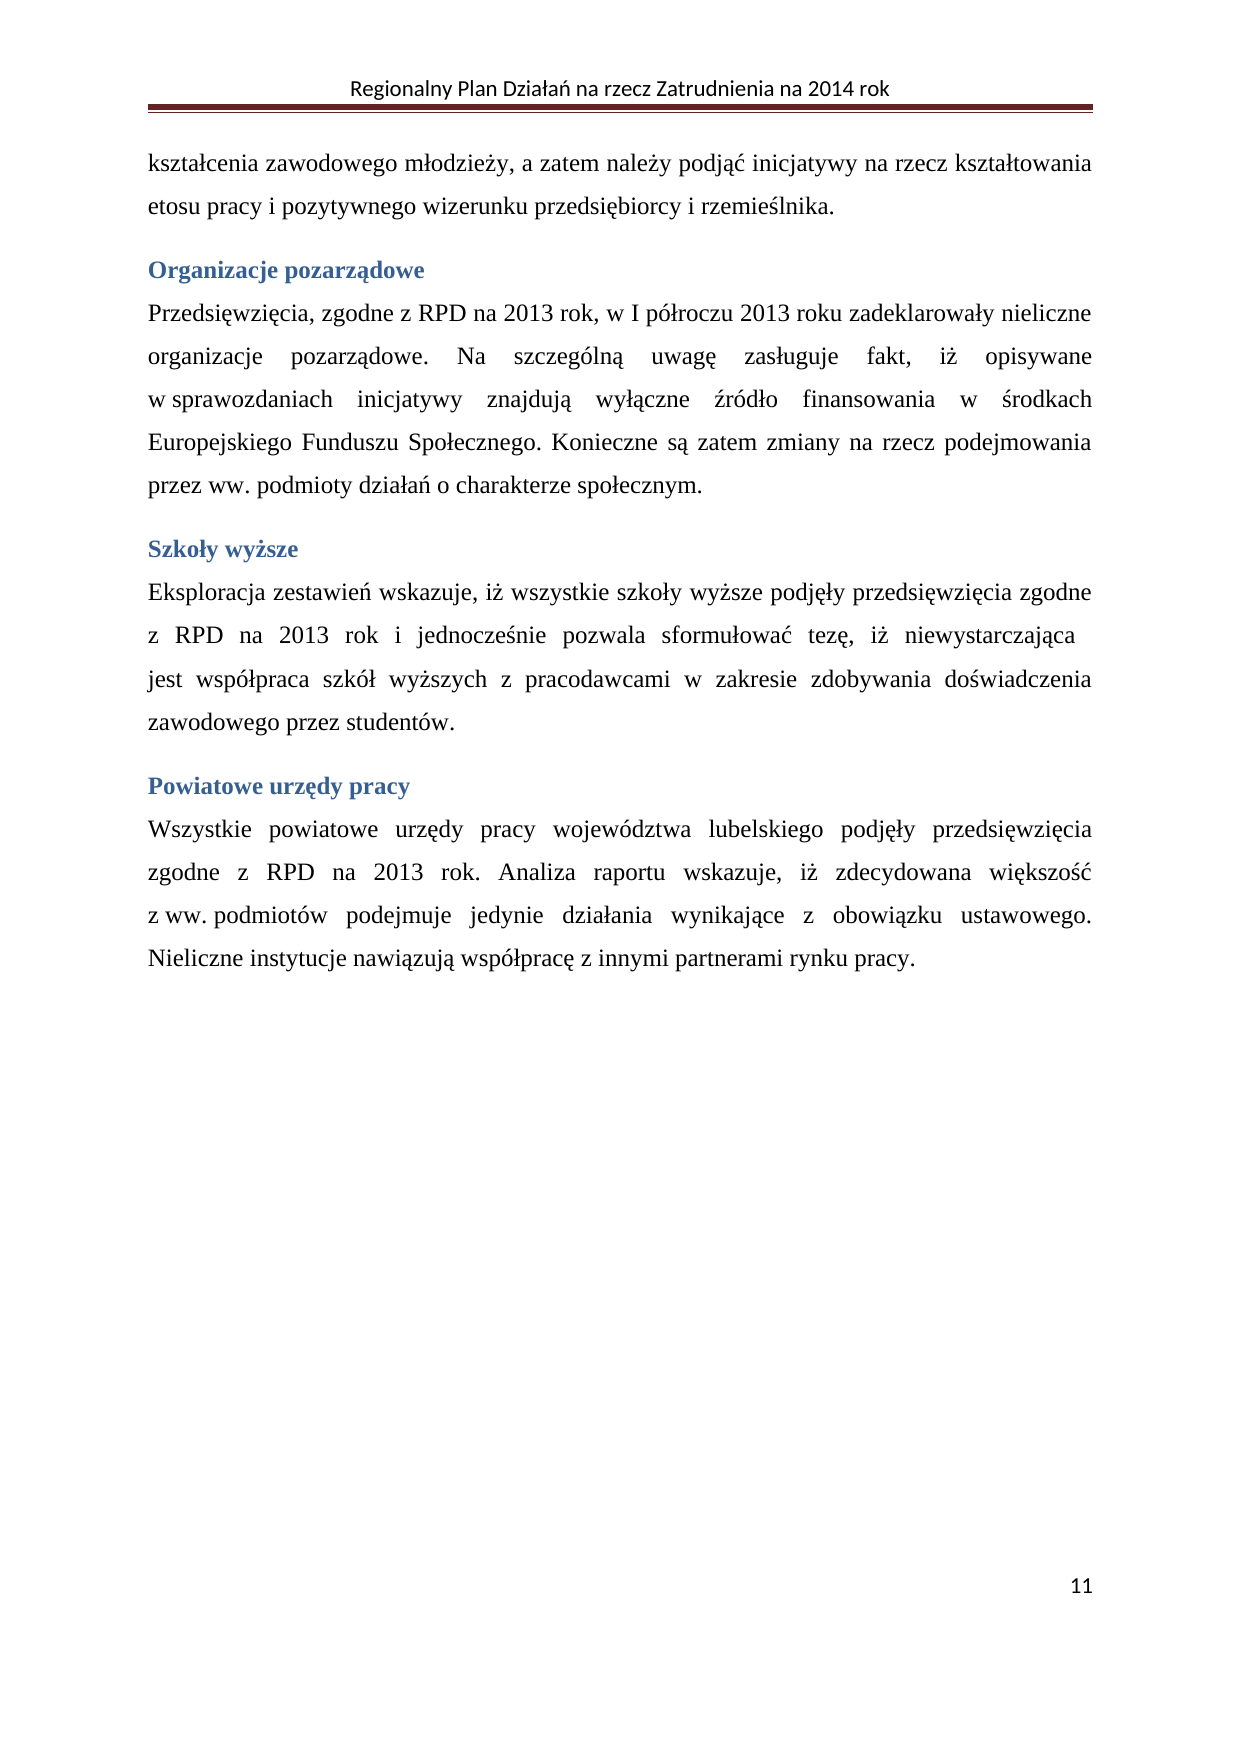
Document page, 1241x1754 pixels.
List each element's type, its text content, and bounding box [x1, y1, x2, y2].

text Szkoły wyższe [148, 534, 1093, 563]
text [148, 148, 1093, 219]
text Powiatowe urzędy pracy [148, 771, 1093, 799]
text Wszystkie powiatowe urzędy pracy województwa lubelskiego podjęły przedsięwzięcia zgodne z RPD na 2013 rok. Analiza raportu wskazuje, iż zdecydowana większość z ww. podmiotów podejmuje jedynie działania wynikające z obowiązku ustawowego. Nieliczne instytucje nawiązują współpracę z innymi partnerami rynku pracy. [148, 814, 1093, 972]
text Eksploracja zestawień wskazuje, iż wszystkie szkoły wyższe podjęły przedsięwzięcia zgodne z RPD na 2013 rok i jednocześnie pozwala sformułować tezę, iż niewystarczająca jest współpraca szkół wyższych z pracodawcami w zakresie zdobywania doświadczenia zawodowego przez studentów. [148, 577, 1093, 736]
text Organizacje pozarządowe [148, 255, 1093, 283]
text Przedsięwzięcia, zgodne z RPD na 2013 rok, w I półroczu 2013 roku zadeklarowały nieliczne organizacje pozarządowe. Na szczególną uwagę zasługuje fakt, iż opisywane w sprawozdaniach inicjatywy znajdują wyłączne źródło finansowania w środkach Europejskiego Funduszu Społecznego. Konieczne są zatem zmiany na rzecz podejmowania przez ww. podmioty działań o charakterze społecznym. [148, 298, 1093, 499]
